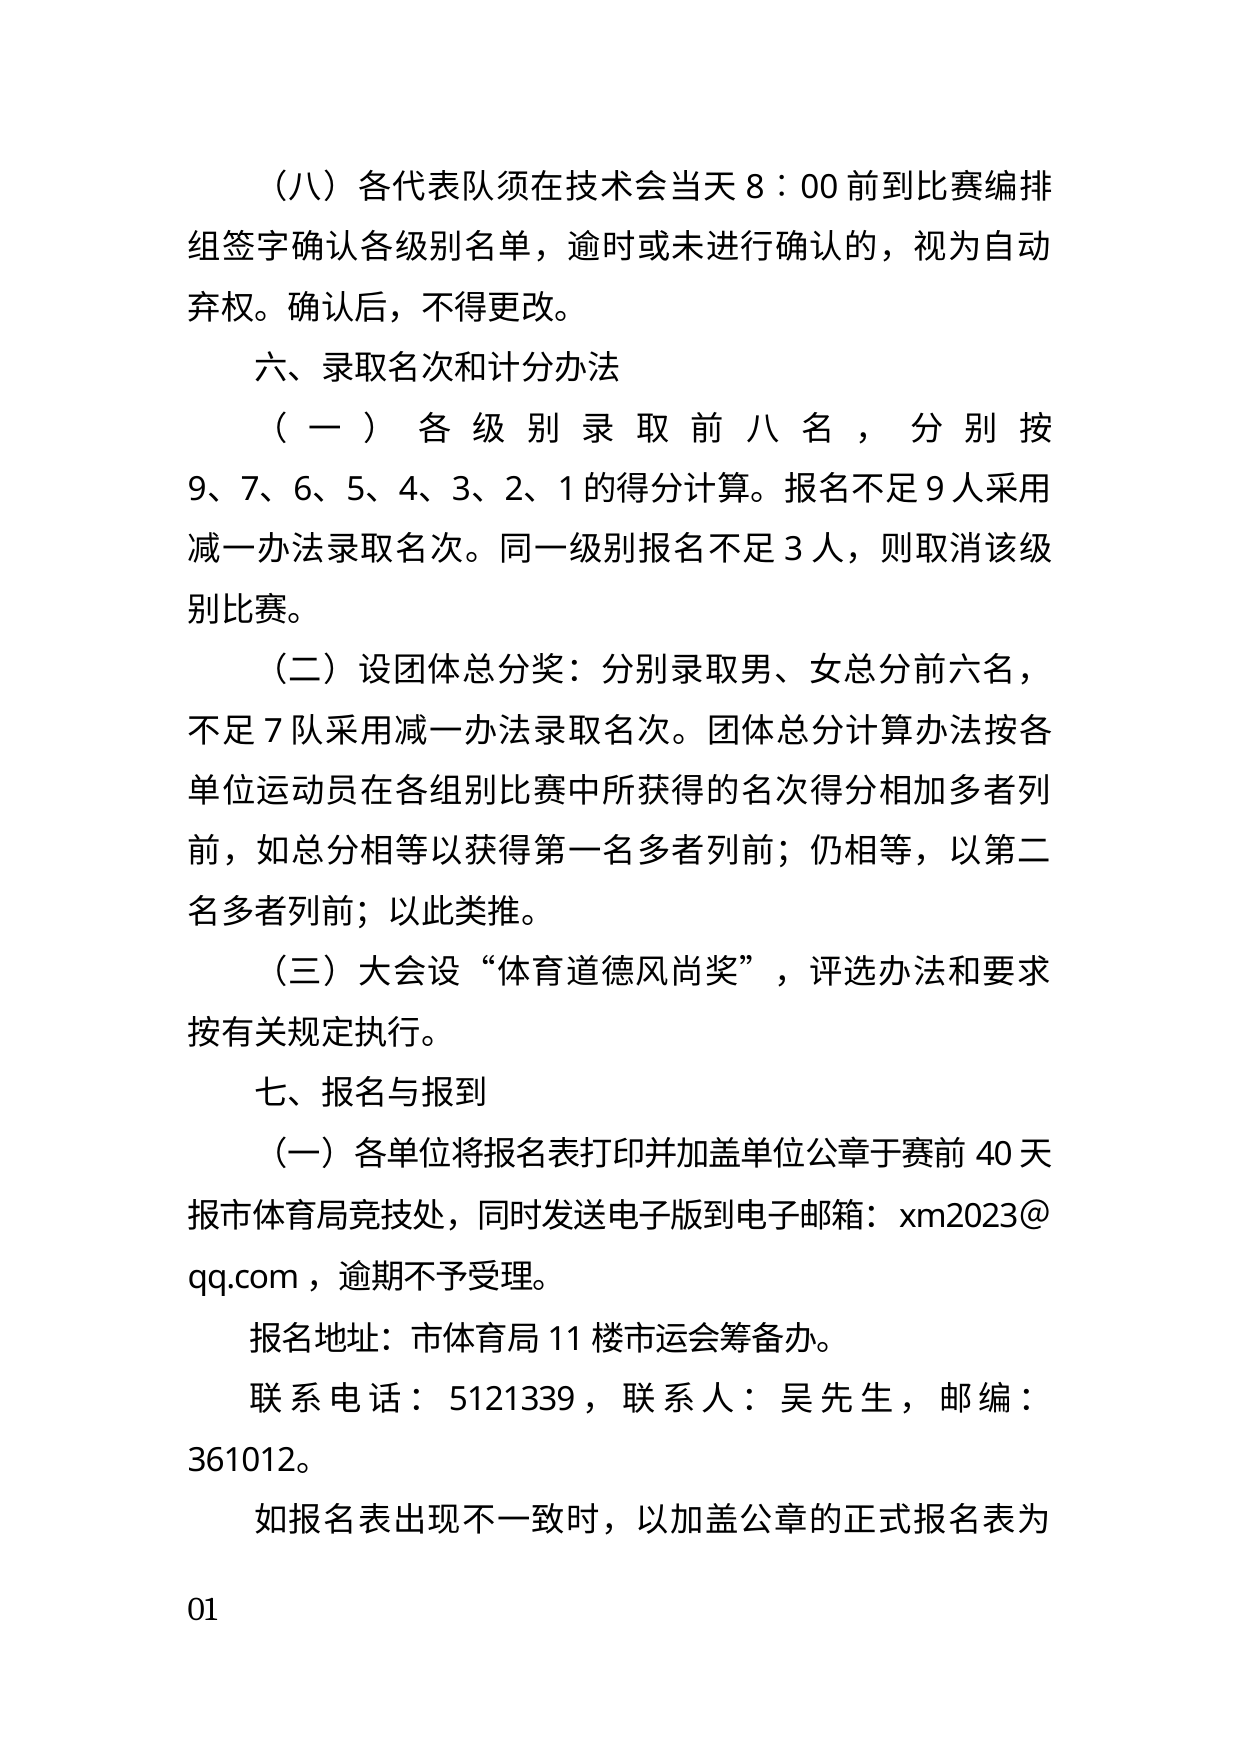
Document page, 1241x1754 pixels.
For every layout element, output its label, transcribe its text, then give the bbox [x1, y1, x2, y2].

text （三）大会设“体育道德风尚奖”，评选办法和要求按有关规定执行。 [187, 935, 1053, 1056]
text 七、报名与报到 [187, 1056, 1053, 1117]
text （二）设团体总分奖：分别录取男、女总分前六名，不足7队采用减一办法录取名次。团体总分计算办法按各单位运动员在各组别比赛中所获得的名次得分相加多者列前，如总分相等以获得第一名多者列前；仍相等，以第二名多者列前；以此类推。 [187, 633, 1053, 935]
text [187, 1483, 1053, 1544]
text （八）各代表队须在技术会当天8︰00前到比赛编排组签字确认各级别名单，逾时或未进行确认的，视为自动弃权。确认后，不得更改。 [187, 150, 1053, 331]
text 报名地址：市体育局11楼市运会筹备办。 [187, 1301, 1053, 1362]
text （一）各级别录取前八名，分别按9、7、6、5、4、3、2、1的得分计算。报名不足9人采用减一办法录取名次。同一级别报名不足3人，则取消该级别比赛。 [187, 392, 1053, 633]
text 六、录取名次和计分办法 [187, 331, 1053, 392]
text 联系电话：5121339，联系人：吴先生，邮编：361012。 [187, 1362, 1053, 1483]
text （一）各单位将报名表打印并加盖单位公章于赛前40天报市体育局竞技处，同时发送电子版到电子邮箱：xm2023＠qq.com ，逾期不予受理。 [187, 1117, 1053, 1301]
